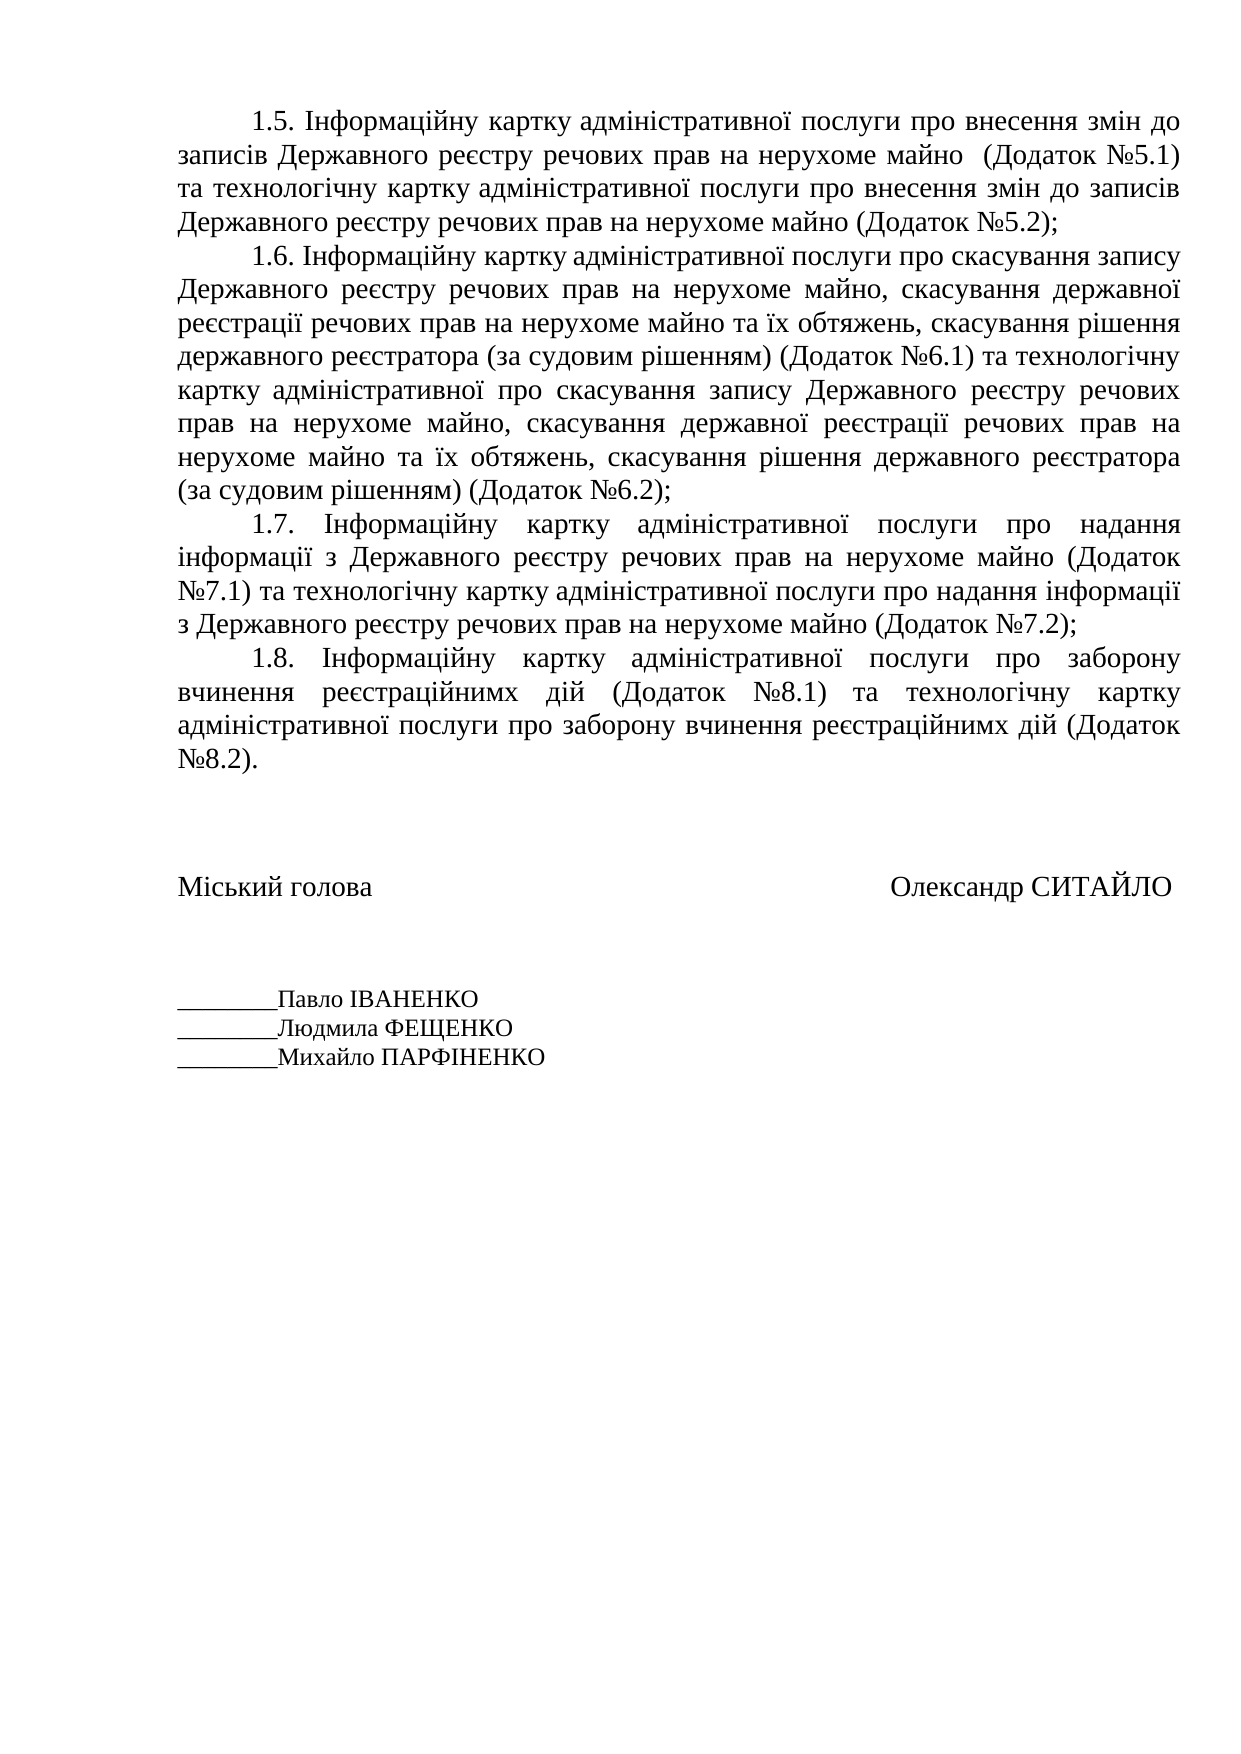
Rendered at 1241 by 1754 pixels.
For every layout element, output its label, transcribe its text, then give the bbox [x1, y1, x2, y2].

text ________Павло ІВАНЕНКО [177, 984, 1181, 1013]
text 1.6. Інформаційну картку адміністративної послуги про скасування запису Державного реєстру речових прав на нерухоме майно, скасування державної реєстрації речових прав на нерухоме майно та їх обтяжень, скасування рішення державного реєстратора (за судовим рішенням) (Додаток №6.1) та технологічну картку адміністративної про скасування запису Державного реєстру речових прав на нерухоме майно, скасування державної реєстрації речових прав на нерухоме майно та їх обтяжень, скасування рішення державного реєстратора (за судовим рішенням) (Додаток №6.2); [177, 238, 1181, 506]
text ________Людмила ФЕЩЕНКО [177, 1013, 1181, 1042]
text Міський голова Олександр СИТАЙЛО [177, 869, 1181, 903]
text 1.5. Інформаційну картку адміністративної послуги про внесення змін до записів Державного реєстру речових прав на нерухоме майно (Додаток №5.1) та технологічну картку адміністративної послуги про внесення змін до записів Державного реєстру речових прав на нерухоме майно (Додаток №5.2); [177, 103, 1181, 238]
text 1.7. Інформаційну картку адміністративної послуги про надання інформації з Державного реєстру речових прав на нерухоме майно (Додаток №7.1) та технологічну картку адміністративної послуги про надання інформації з Державного реєстру речових прав на нерухоме майно (Додаток №7.2); [177, 506, 1181, 640]
text 1.8. Інформаційну картку адміністративної послуги про заборону вчинення реєстраційнимх дій (Додаток №8.1) та технологічну картку адміністративної послуги про заборону вчинення реєстраційнимх дій (Додаток №8.2). [177, 640, 1181, 774]
text ________Михайло ПАРФІНЕНКО [177, 1042, 1181, 1071]
